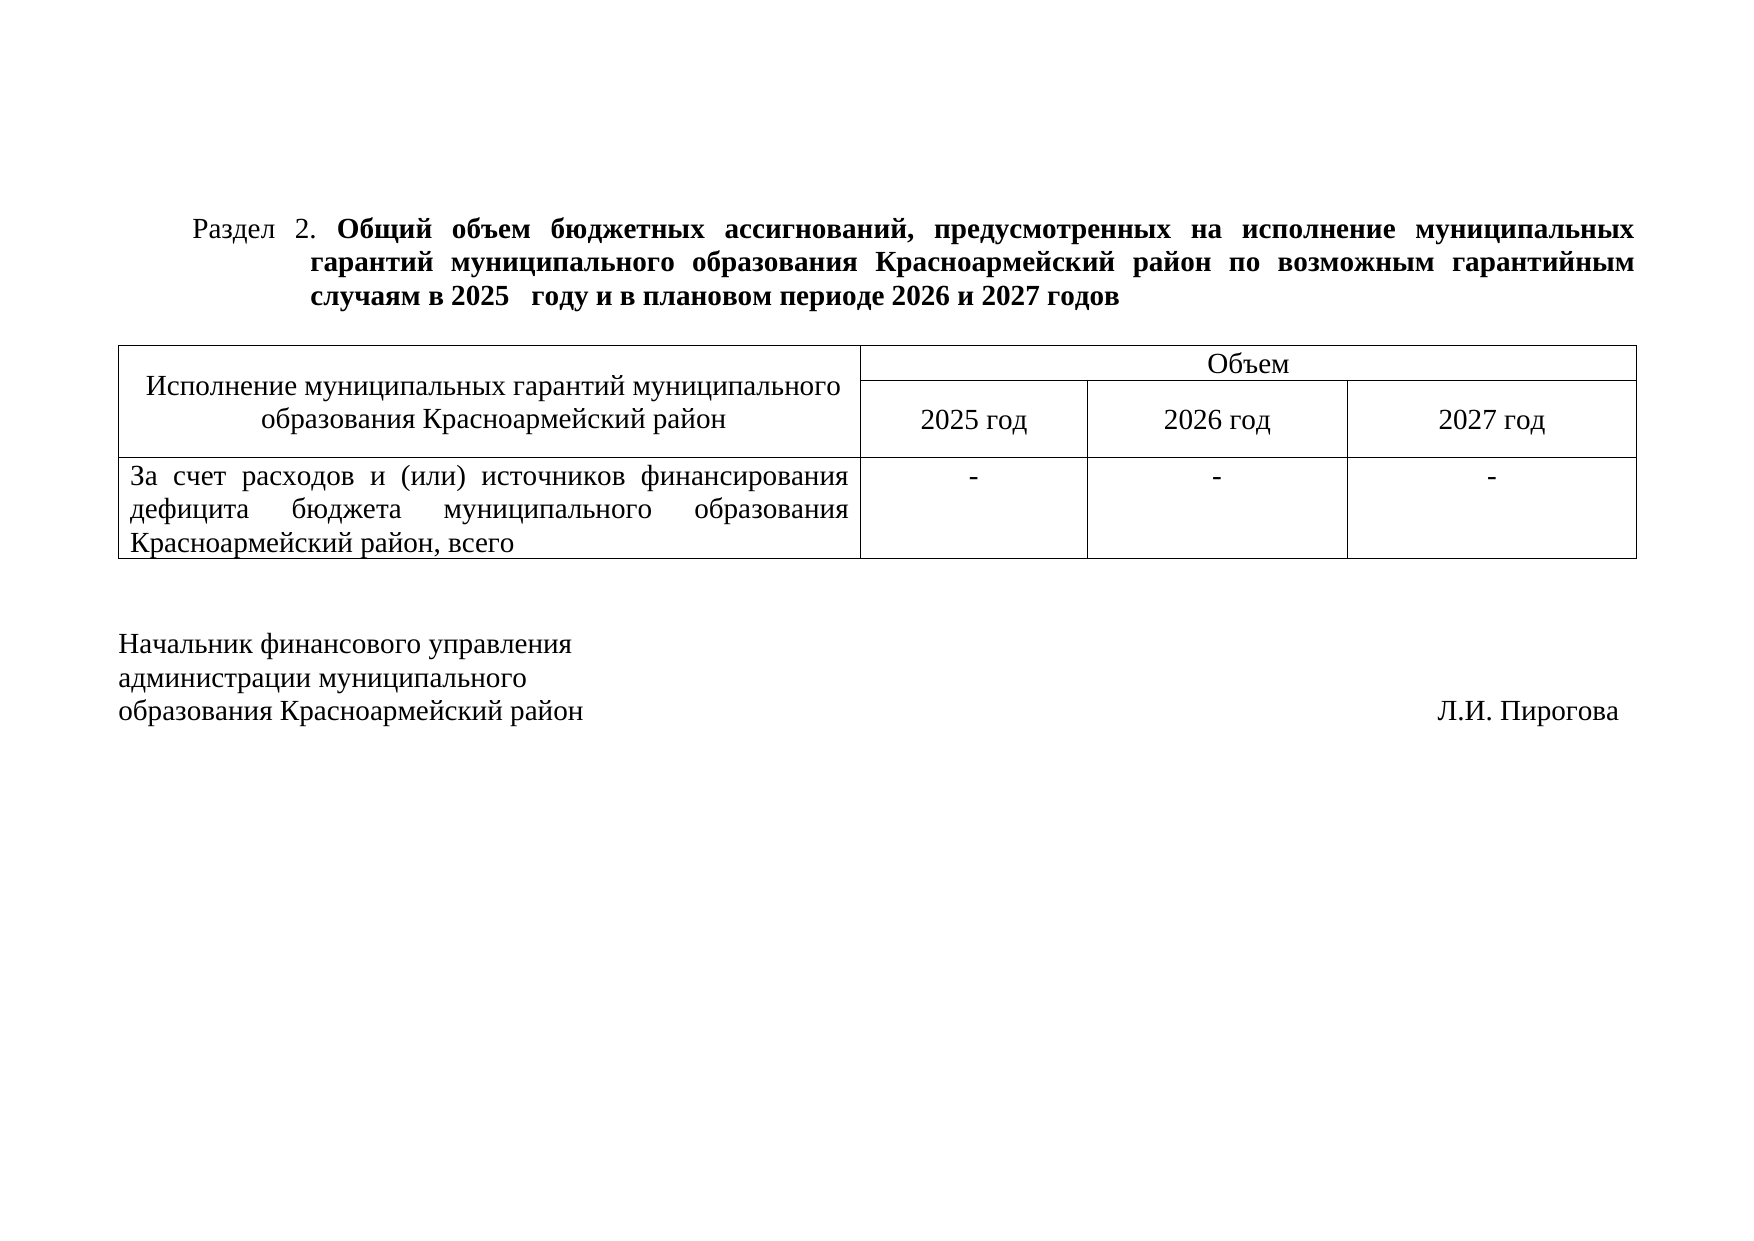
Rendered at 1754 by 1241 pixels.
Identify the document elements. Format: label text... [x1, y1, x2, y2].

text образования Красноармейский район Л.И. Пирогова [118, 693, 1636, 727]
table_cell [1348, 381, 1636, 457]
text администрации муниципального [118, 660, 1636, 693]
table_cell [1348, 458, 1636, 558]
text Начальник финансового управления [118, 626, 1636, 660]
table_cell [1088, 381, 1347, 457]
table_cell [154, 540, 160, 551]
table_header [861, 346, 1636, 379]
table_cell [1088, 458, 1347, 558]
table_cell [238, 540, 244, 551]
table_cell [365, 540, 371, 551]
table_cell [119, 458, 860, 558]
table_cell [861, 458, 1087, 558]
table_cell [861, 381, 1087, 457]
text Раздел 2. Общий объем бюджетных ассигнований, предусмотренных на исполнение муниципальных гарантий муниципального образования Красноармейский район по возможным гарантийным случаям в 2025 году и в плановом периоде 2026 и 2027 годов [192, 211, 1636, 311]
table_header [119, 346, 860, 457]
